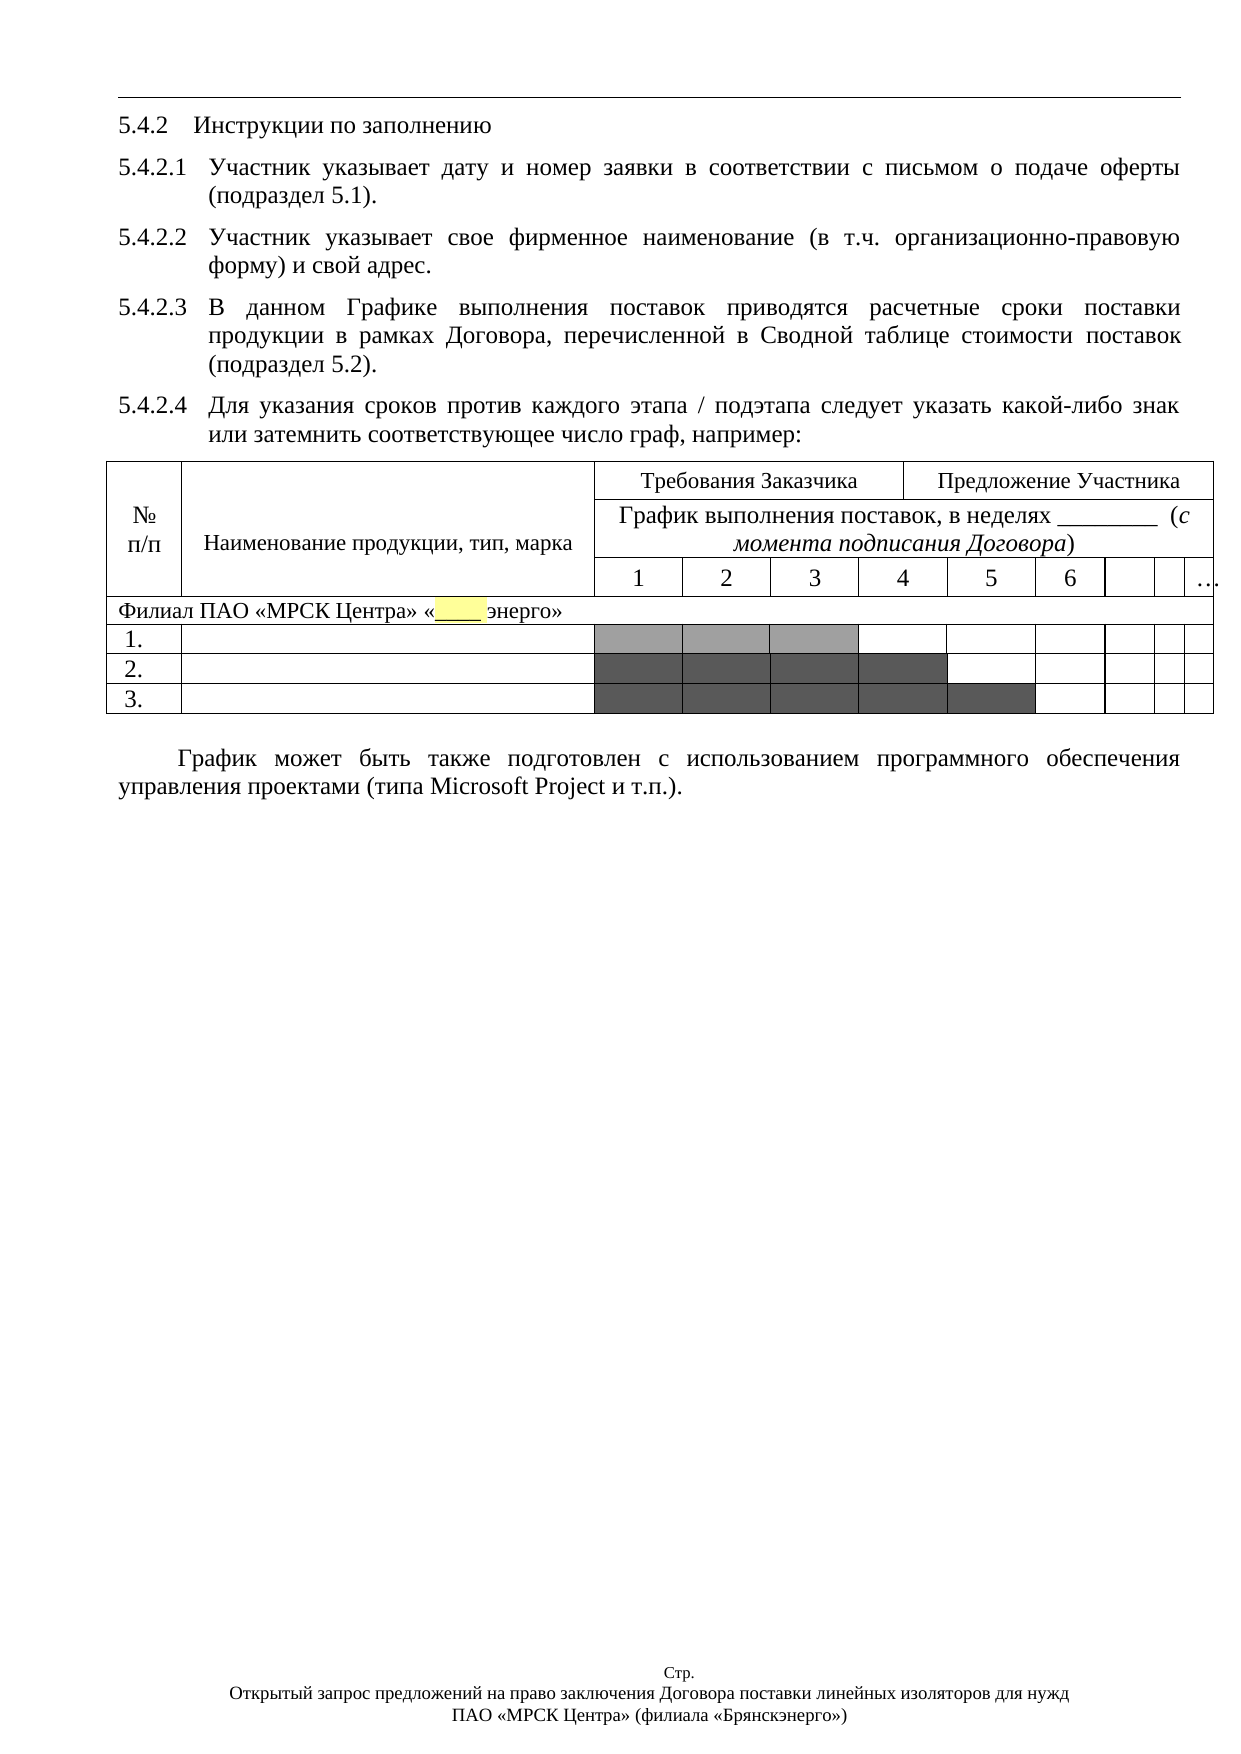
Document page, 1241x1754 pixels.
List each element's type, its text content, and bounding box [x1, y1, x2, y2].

list Участник указывает дату и номер заявки в соответствии с письмом о подаче оферты (подраздел 5.1). [118, 152, 1181, 209]
table_cell … [1185, 558, 1213, 596]
table_cell [1036, 654, 1104, 683]
list В данном Графике выполнения поставок приводятся расчетные сроки поставки продукции в рамках Договора, перечисленной в Сводной таблице стоимости поставок (подраздел 5.2). [118, 292, 1181, 378]
table_cell [947, 625, 1035, 653]
table_cell [1155, 558, 1184, 596]
table_cell [1155, 684, 1184, 713]
table_header Требования Заказчика [595, 462, 903, 499]
table_header Предложение Участника [904, 462, 1213, 499]
table_header Наименование продукции, тип, марка [182, 462, 594, 596]
table_cell [948, 654, 1035, 683]
table_cell [182, 625, 594, 653]
table_cell [771, 684, 858, 713]
table_cell [1036, 684, 1104, 713]
table_cell [595, 654, 682, 683]
table_cell [683, 654, 770, 683]
table_cell [1036, 625, 1104, 653]
table_cell [182, 654, 594, 683]
table_cell [595, 625, 682, 653]
table_cell 2 [683, 558, 770, 596]
table_cell [1155, 625, 1184, 653]
table_cell [1185, 654, 1213, 683]
table_cell Филиал ПАО «МРСК Центра» «____ энерго» [107, 597, 435, 623]
text График может быть также подготовлен с использованием программного обеспечения управления проектами (типа Microsoft Project и т.п.). [118, 743, 1181, 800]
table_cell [1185, 684, 1213, 713]
table_cell [683, 625, 769, 653]
table_cell [107, 684, 181, 713]
table_cell 3 [771, 558, 858, 596]
table_cell 1 [595, 558, 682, 596]
subtitle Инструкции по заполнению [118, 111, 1181, 139]
table_cell [770, 625, 858, 653]
table_header № п/п [107, 462, 181, 596]
table_cell 5 [948, 558, 1035, 596]
table_cell [859, 625, 946, 653]
table_cell 6 [1036, 558, 1104, 596]
table_cell 4 [859, 558, 947, 596]
list Для указания сроков против каждого этапа / подэтапа следует указать какой-либо знак или затемнить соответствующее число граф, например: [118, 391, 1181, 448]
table_cell [1106, 625, 1154, 653]
table_cell [182, 684, 594, 713]
table_cell [1106, 558, 1154, 596]
table_cell [1185, 625, 1213, 653]
list Участник указывает свое фирменное наименование (в т.ч. организационно-правовую форму) и свой адрес. [118, 222, 1181, 279]
table_cell [107, 654, 181, 683]
table_cell [859, 684, 947, 713]
table_cell [107, 625, 181, 653]
table_cell [1106, 684, 1154, 713]
table_cell [771, 654, 858, 683]
table_cell [683, 684, 770, 713]
table_cell График выполнения поставок, в неделях ________ (с момента подписания Договора) [595, 500, 1213, 557]
table_cell [1155, 654, 1184, 683]
table_cell [859, 654, 947, 683]
table_cell [595, 684, 682, 713]
table_cell Филиал ПАО «МРСК Центра» «____ энерго» [487, 597, 1213, 623]
table_cell [948, 684, 1035, 713]
table_cell [1106, 654, 1154, 683]
